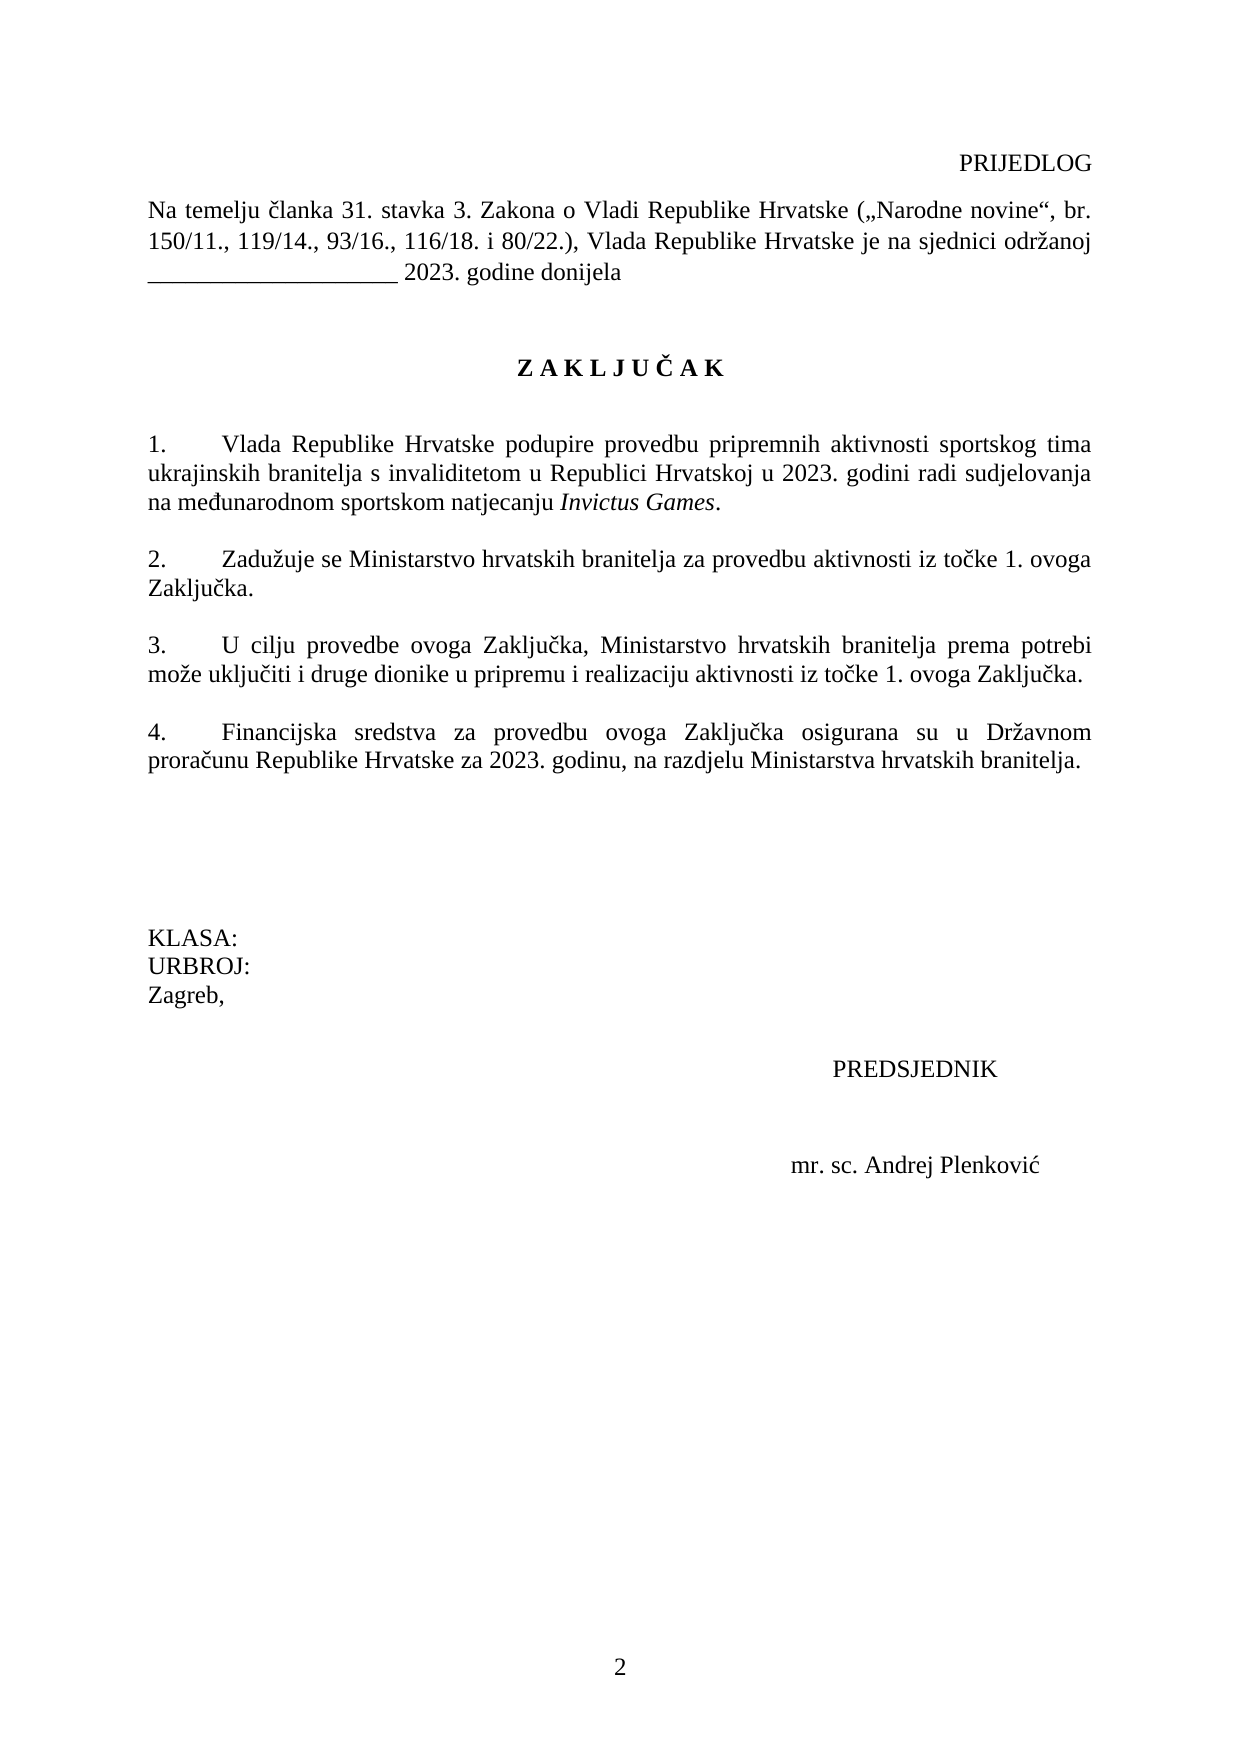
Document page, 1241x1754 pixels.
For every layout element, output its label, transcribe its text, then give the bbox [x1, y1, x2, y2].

text Na temelju članka 31. stavka 3. Zakona o Vladi Republike Hrvatske („Narodne novine“, br. 150/11., 119/14., 93/16., 116/18. i 80/22.), Vlada Republike Hrvatske je na sjednici održanoj ____________________ 2023. godine donijela [148, 195, 1093, 286]
text 3. U cilju provedbe ovoga Zaključka, Ministarstvo hrvatskih branitelja prema potrebi može uključiti i druge dionike u pripremu i realizaciju aktivnosti iz točke 1. ovoga Zaključka. [148, 631, 1093, 688]
text 4. Financijska sredstva za provedbu ovoga Zaključka osigurana su u Državnom proračunu Republike Hrvatske za 2023. godinu, na razdjelu Ministarstva hrvatskih branitelja. [148, 717, 1093, 774]
text URBROJ: [148, 951, 1093, 980]
text Zagreb, [148, 980, 1093, 1009]
text PRIJEDLOG [885, 148, 1093, 176]
text PREDSJEDNIK [738, 1054, 1093, 1083]
text mr. sc. Andrej Plenković [738, 1150, 1093, 1178]
text 2. Zadužuje se Ministarstvo hrvatskih branitelja za provedbu aktivnosti iz točke 1. ovoga Zaključka. [148, 544, 1093, 602]
text 1. Vlada Republike Hrvatske podupire provedbu pripremnih aktivnosti sportskog tima ukrajinskih branitelja s invaliditetom u Republici Hrvatskoj u 2023. godini radi sudjelovanja na međunarodnom sportskom natjecanju Invictus Games. [148, 429, 1093, 516]
text KLASA: [148, 923, 1093, 951]
text Z A K L J U Č A K [148, 353, 1093, 382]
